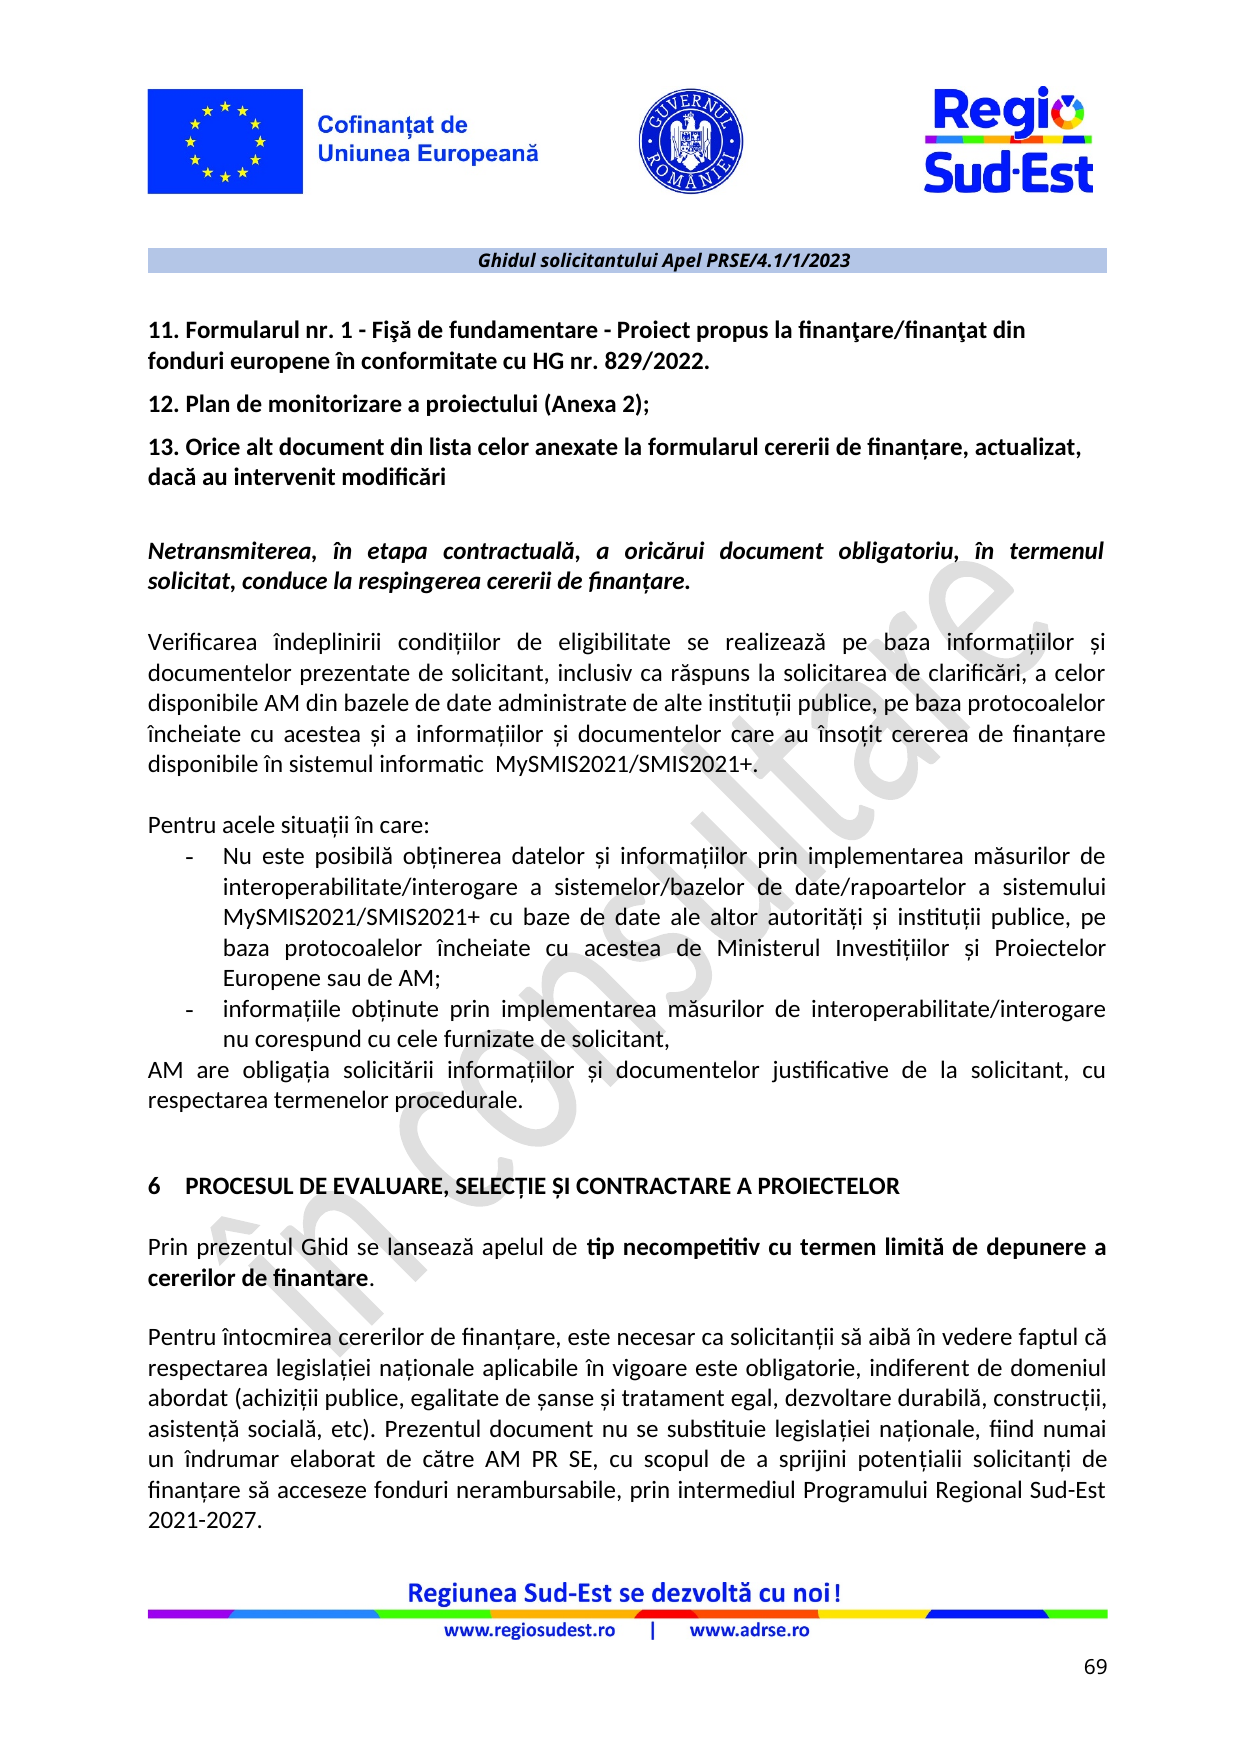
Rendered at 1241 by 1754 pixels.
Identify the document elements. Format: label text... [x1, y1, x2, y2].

text 11. Formularul nr. 1 - Fişă de fundamentare - Proiect propus la finanţare/finanţat din fonduri europene în conformitate cu HG nr. 829/2022. [148, 314, 1107, 375]
list Nu este posibilă obținerea datelor și informațiilor prin implementarea măsurilor de interoperabilitate/interogare a sistemelor/bazelor de date/rapoartelor a sistemului MySMIS2021/SMIS2021+ cu baze de date ale altor autorități și instituții publice, pe baza protocoalelor încheiate cu acestea de Ministerul Investițiilor și Proiectelor Europene sau de AM; [185, 840, 1107, 993]
text AM are obligația solicitării informațiilor și documentelor justificative de la solicitant, cu respectarea termenelor procedurale. [148, 1054, 1107, 1115]
text 13. Orice alt document din lista celor anexate la formularul cererii de finanțare, actualizat, dacă au intervenit modificări [148, 431, 1107, 492]
text Verificarea îndeplinirii condițiilor de eligibilitate se realizează pe baza informațiilor și documentelor prezentate de solicitant, inclusiv ca răspuns la solicitarea de clarificări, a celor disponibile AM din bazele de date administrate de alte instituții publice, pe baza protocoalelor încheiate cu acestea și a informațiilor și documentelor care au însoțit cererea de finanțare disponibile în sistemul informatic MySMIS2021/SMIS2021+. [148, 626, 1107, 779]
text 12. Plan de monitorizare a proiectului (Anexa 2); [148, 388, 1107, 418]
text Pentru întocmirea cererilor de finanţare, este necesar ca solicitanţii să aibă în vedere faptul că respectarea legislaţiei naţionale aplicabile în vigoare este obligatorie, indiferent de domeniul abordat (achiziţii publice, egalitate de şanse şi tratament egal, dezvoltare durabilă, construcţii, asistenţă socială, etc). Prezentul document nu se substituie legislaţiei naţionale, fiind numai un îndrumar elaborat de către AM PR SE, cu scopul de a sprijini potenţialii solicitanţi de finanţare să acceseze fonduri nerambursabile, prin intermediul Programului Regional Sud-Est 2021-2027. [148, 1321, 1107, 1535]
text Prin prezentul Ghid se lansează apelul de tip necompetitiv cu termen limită de depunere a cererilor de finantare. [148, 1231, 1107, 1292]
subtitle PROCESUL DE EVALUARE, SELECȚIE ȘI CONTRACTARE A PROIECTELOR [148, 1170, 1107, 1201]
list informațiile obținute prin implementarea măsurilor de interoperabilitate/interogare nu corespund cu cele furnizate de solicitant, [185, 993, 1107, 1054]
text Netransmiterea, în etapa contractuală, a oricărui document obligatoriu, în termenul solicitat, conduce la respingerea cererii de finanțare. [148, 535, 1107, 596]
picture [147, 1582, 1108, 1640]
text Pentru acele situații în care: [148, 809, 1107, 840]
picture [147, 86, 1093, 195]
